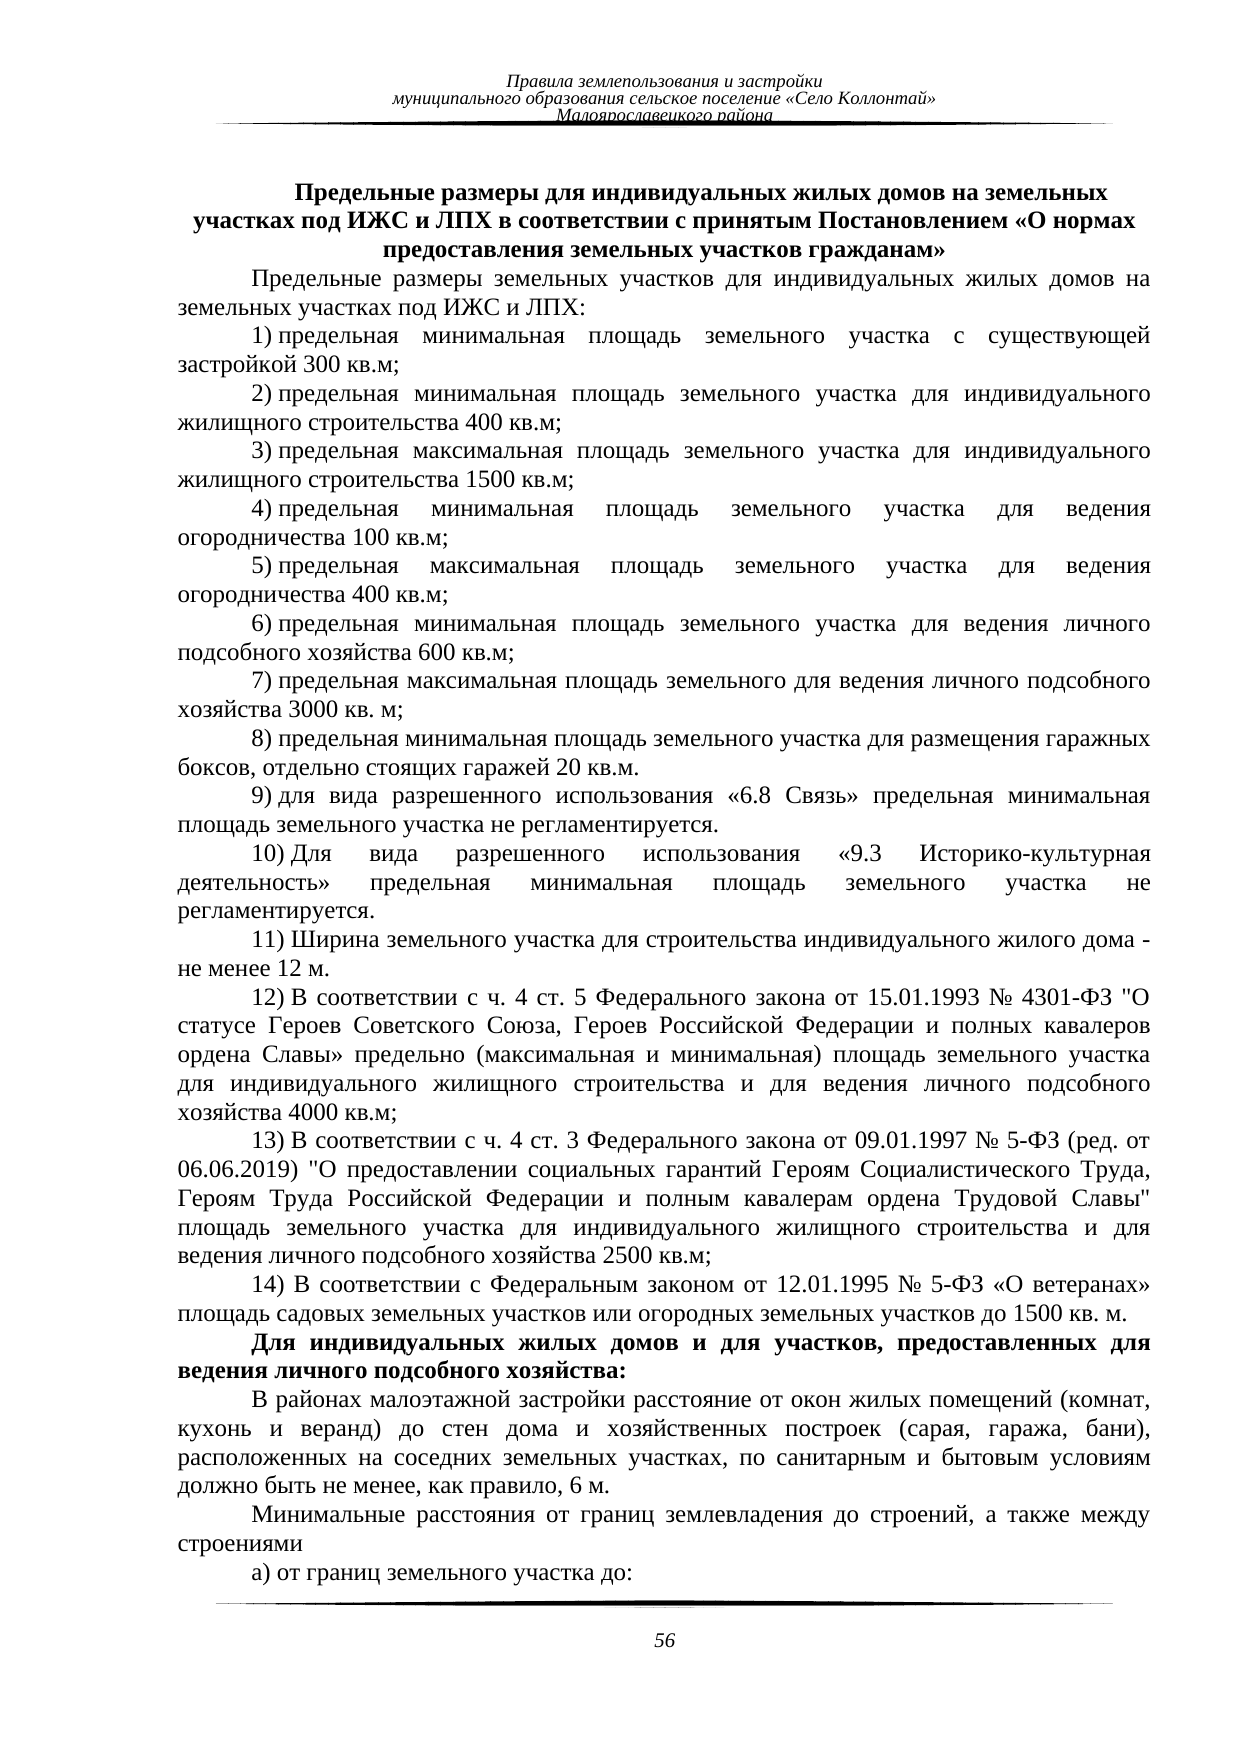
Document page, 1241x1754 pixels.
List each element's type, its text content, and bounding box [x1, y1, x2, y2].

text Предельные размеры земельных участков для индивидуальных жилых домов на земельных участках под ИЖС и ЛПХ: [177, 263, 1152, 320]
text 12) В соответствии с ч. 4 ст. 5 Федерального закона от 15.01.1993 № 4301-ФЗ "О статусе Героев Советского Союза, Героев Российской Федерации и полных кавалеров ордена Славы» предельно (максимальная и минимальная) площадь земельного участка для индивидуального жилищного строительства и для ведения личного подсобного хозяйства 4000 кв.м; [177, 982, 1152, 1125]
text 9) для вида разрешенного использования «6.8 Связь» предельная минимальная площадь земельного участка не регламентируется. [177, 780, 1152, 838]
text 10) Для вида разрешенного использования «9.3 Историко-культурная деятельность» предельная минимальная площадь земельного участка не регламентируется. [177, 838, 1152, 924]
picture [215, 119, 1113, 128]
text 4) предельная минимальная площадь земельного участка для ведения огородничества 100 кв.м; [177, 493, 1152, 550]
text 8) предельная минимальная площадь земельного участка для размещения гаражных боксов, отдельно стоящих гаражей 20 кв.м. [177, 723, 1152, 780]
picture [215, 1600, 1113, 1608]
text Предельные размеры для индивидуальных жилых домов на земельных участках под ИЖС и ЛПХ в соответствии с принятым Постановлением «О нормах предоставления земельных участков гражданам» [177, 177, 1152, 263]
text Минимальные расстояния от границ землевладения до строений, а также между строениями [177, 1499, 1152, 1557]
text 1) предельная минимальная площадь земельного участка с существующей застройкой 300 кв.м; [177, 320, 1152, 378]
text 2) предельная минимальная площадь земельного участка для индивидуального жилищного строительства 400 кв.м; [177, 378, 1152, 435]
text Для индивидуальных жилых домов и для участков, предоставленных для ведения личного подсобного хозяйства: [177, 1327, 1152, 1384]
text 3) предельная максимальная площадь земельного участка для индивидуального жилищного строительства 1500 кв.м; [177, 435, 1152, 493]
text а) от границ земельного участка до: [177, 1557, 1152, 1585]
text 7) предельная максимальная площадь земельного для ведения личного подсобного хозяйства 3000 кв. м; [177, 665, 1152, 723]
text 13) В соответствии с ч. 4 ст. 3 Федерального закона от 09.01.1997 № 5-ФЗ (ред. от 06.06.2019) "О предоставлении социальных гарантий Героям Социалистического Труда, Героям Труда Российской Федерации и полным кавалерам ордена Трудовой Славы" площадь земельного участка для индивидуального жилищного строительства и для ведения личного подсобного хозяйства 2500 кв.м; [177, 1125, 1152, 1269]
text 6) предельная минимальная площадь земельного участка для ведения личного подсобного хозяйства 600 кв.м; [177, 608, 1152, 665]
text 14) В соответствии с Федеральным законом от 12.01.1995 № 5-ФЗ «О ветеранах» площадь садовых земельных участков или огородных земельных участков до 1500 кв. м. [177, 1269, 1152, 1327]
text В районах малоэтажной застройки расстояние от окон жилых помещений (комнат, кухонь и веранд) до стен дома и хозяйственных построек (сарая, гаража, бани), расположенных на соседних земельных участках, по санитарным и бытовым условиям должно быть не менее, как правило, 6 м. [177, 1384, 1152, 1499]
text 11) Ширина земельного участка для строительства индивидуального жилого дома - не менее 12 м. [177, 924, 1152, 982]
text 5) предельная максимальная площадь земельного участка для ведения огородничества 400 кв.м; [177, 550, 1152, 608]
